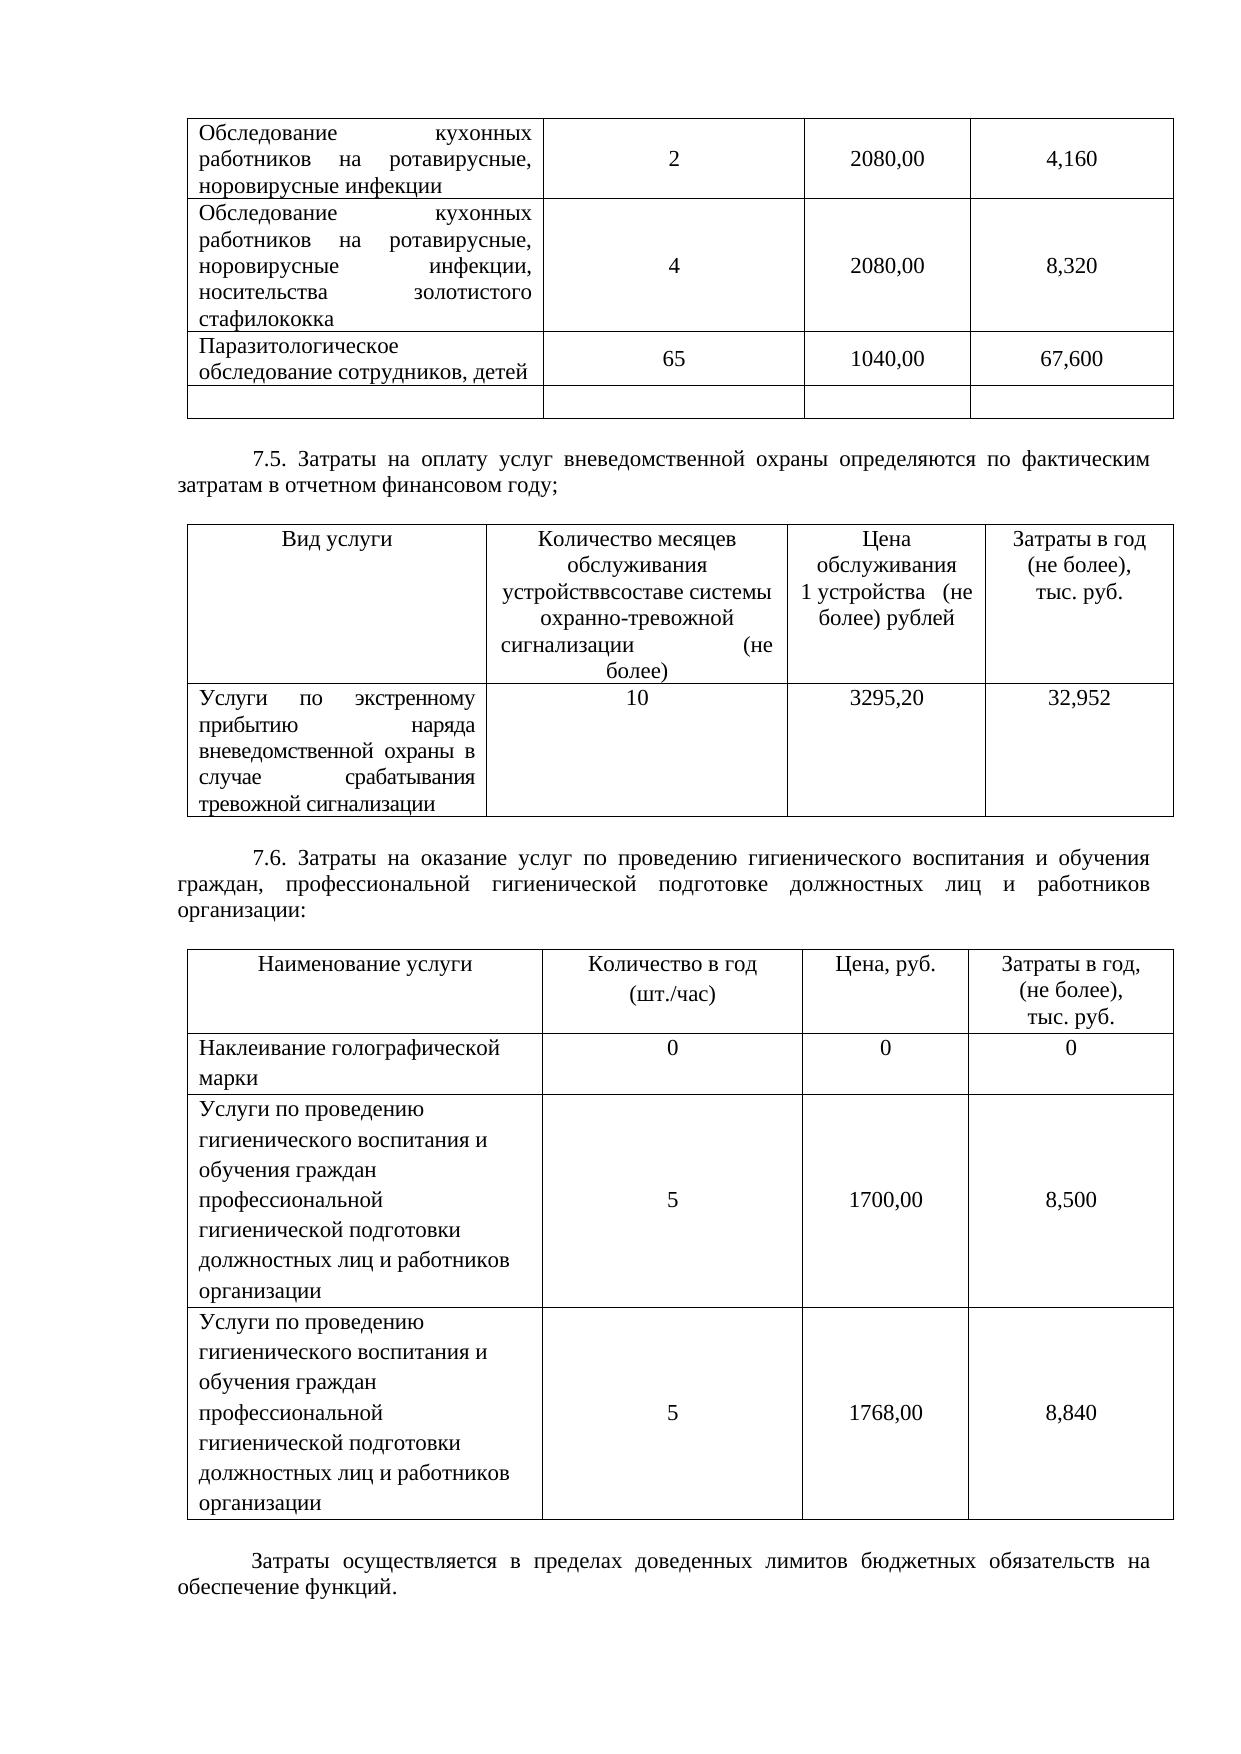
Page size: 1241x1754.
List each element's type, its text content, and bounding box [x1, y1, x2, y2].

table_cell 65 [544, 332, 804, 385]
table_cell [971, 386, 1173, 418]
table_cell 2 [544, 119, 804, 198]
table_header Затраты в год, (не более), тыс. руб. [969, 950, 1173, 1033]
table_cell Обследование кухонных работников на ротавирусные, норовирусные инфекции, носительства золотистого стафилококка [188, 199, 543, 331]
table_cell 1768,00 [803, 1308, 968, 1519]
table_cell Услуги по проведению гигиенического воспитания и обучения граждан профессиональной гигиенической подготовки должностных лиц и работников организации [188, 1308, 542, 1519]
table_cell [805, 386, 970, 418]
table_cell 8,320 [971, 199, 1173, 331]
table_cell [544, 386, 804, 418]
text Затраты осуществляется в пределах доведенных лимитов бюджетных обязательств на обеспечение функций. [177, 1547, 1152, 1599]
table_cell 1700,00 [803, 1095, 968, 1307]
table_cell 4 [544, 199, 804, 331]
table_cell 0 [543, 1034, 802, 1094]
table_cell 2080,00 [805, 119, 970, 198]
table_cell Наклеивание голографической марки [188, 1034, 542, 1094]
table_cell 8,500 [969, 1095, 1173, 1307]
table_cell 5 [543, 1308, 802, 1519]
table_cell Услуги по экстренному прибытию наряда вневедомственной охраны в случае срабатывания тревожной сигнализации [188, 684, 486, 816]
table_header Вид услуги [188, 525, 486, 683]
table_cell 2080,00 [805, 199, 970, 331]
text 7.5. Затраты на оплату услуг вневедомственной охраны определяются по фактическим затратам в отчетном финансовом году; [177, 445, 1152, 498]
table_cell 3295,20 [788, 684, 985, 816]
table_cell 5 [543, 1095, 802, 1307]
table_cell Услуги по проведению гигиенического воспитания и обучения граждан профессиональной гигиенической подготовки должностных лиц и работников организации [188, 1095, 542, 1307]
table_cell [188, 386, 543, 418]
table_cell 1040,00 [805, 332, 970, 385]
table_cell 8,840 [969, 1308, 1173, 1519]
table_cell Обследование кухонных работников на ротавирусные, норовирусные инфекции [188, 119, 543, 198]
table_cell 10 [487, 684, 787, 816]
table_header Цена, руб. [803, 950, 968, 1033]
table_header Количество месяцев обслуживания устройстввсоставе системы охранно-тревожной сигнализации (не более) [487, 525, 787, 683]
table_header Затраты в год (не более), тыс. руб. [986, 525, 1173, 683]
text 7.6. Затраты на оказание услуг по проведению гигиенического воспитания и обучения граждан, профессиональной гигиенической подготовке должностных лиц и работников организации: [177, 843, 1152, 923]
table_header Наименование услуги [188, 950, 542, 1033]
table_cell 4,160 [971, 119, 1173, 198]
table_header Количество в год (шт./час) [543, 950, 802, 1033]
table_cell 0 [969, 1034, 1173, 1094]
table_cell 0 [803, 1034, 968, 1094]
table_cell 67,600 [971, 332, 1173, 385]
table_cell Паразитологическое обследование сотрудников, детей [188, 332, 543, 385]
table_header Цена обслуживания 1 устройства (не более) рублей [788, 525, 985, 683]
table_cell 32,952 [986, 684, 1173, 816]
